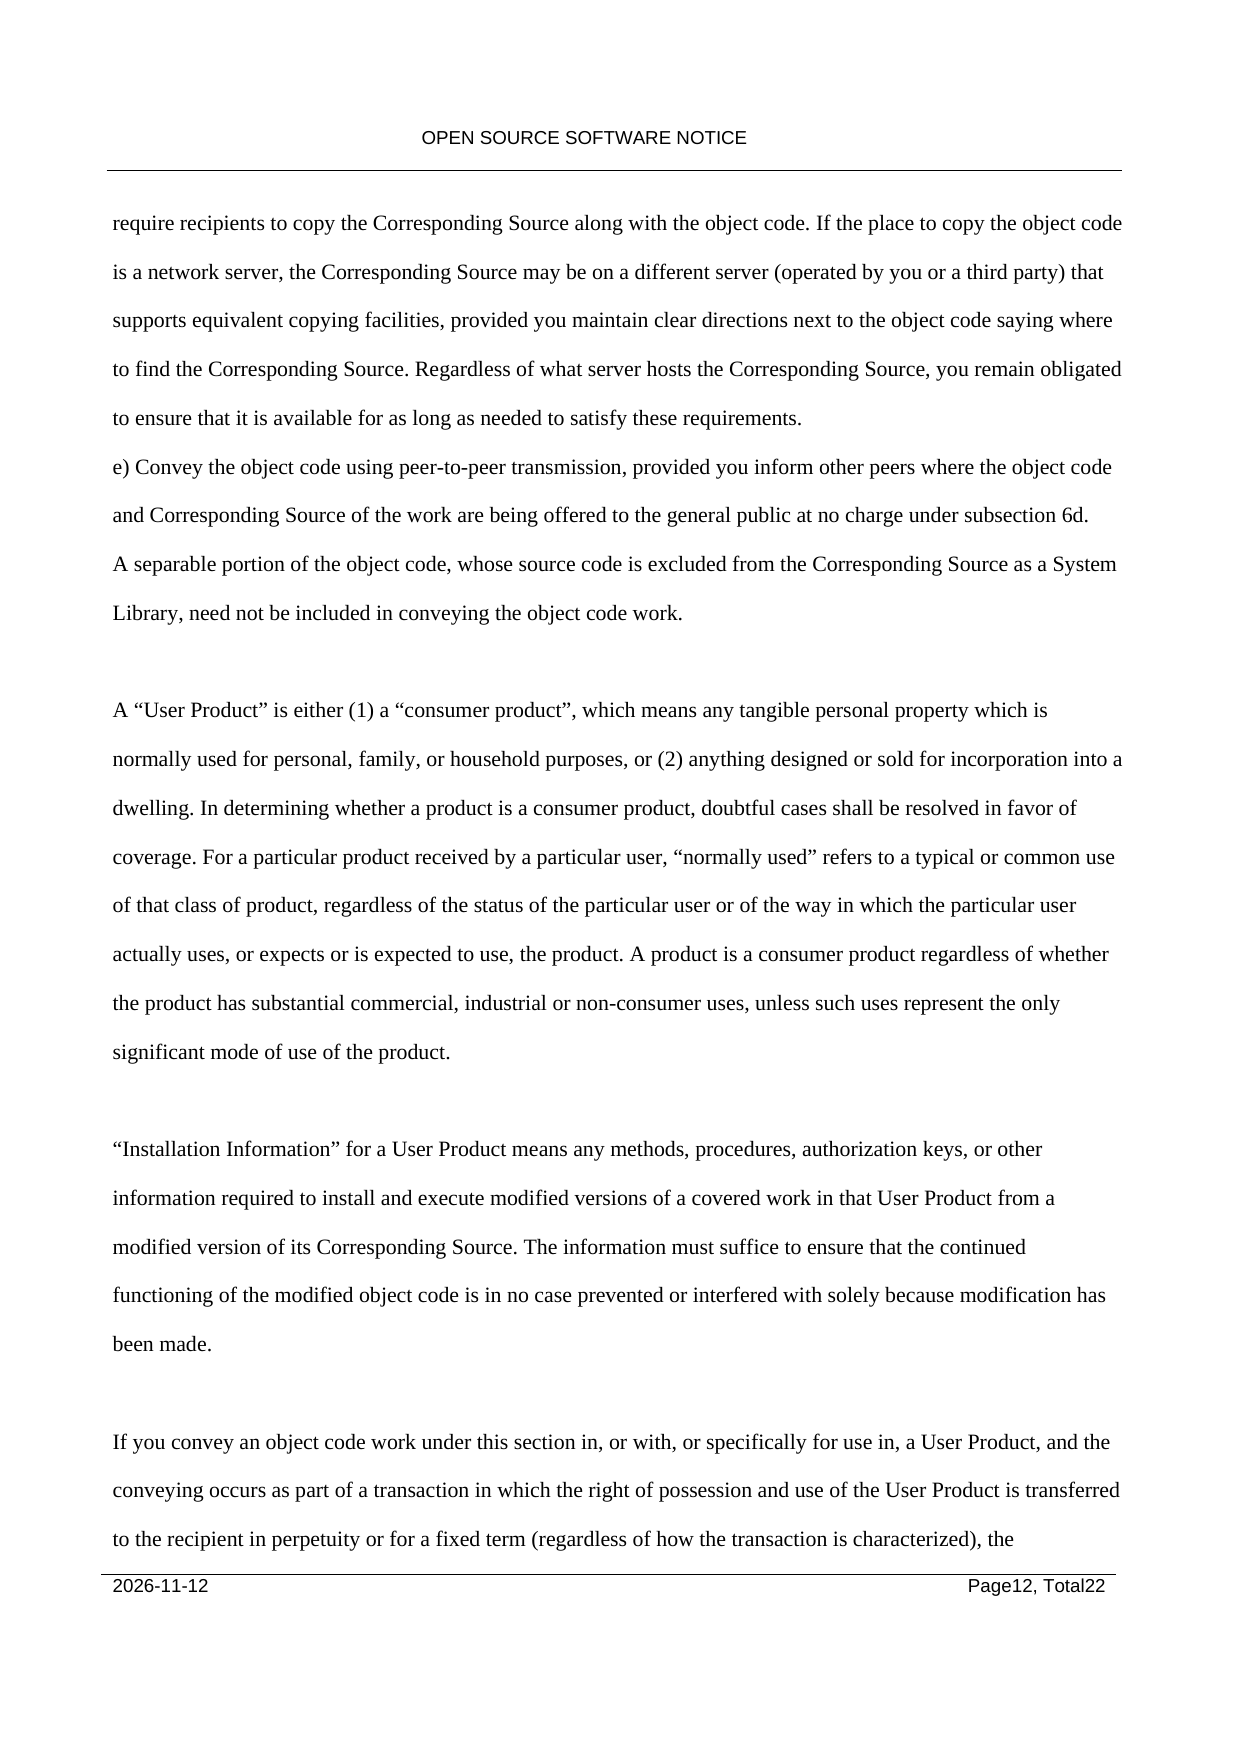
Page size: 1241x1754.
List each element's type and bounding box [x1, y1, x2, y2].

text [112, 206, 1128, 1555]
